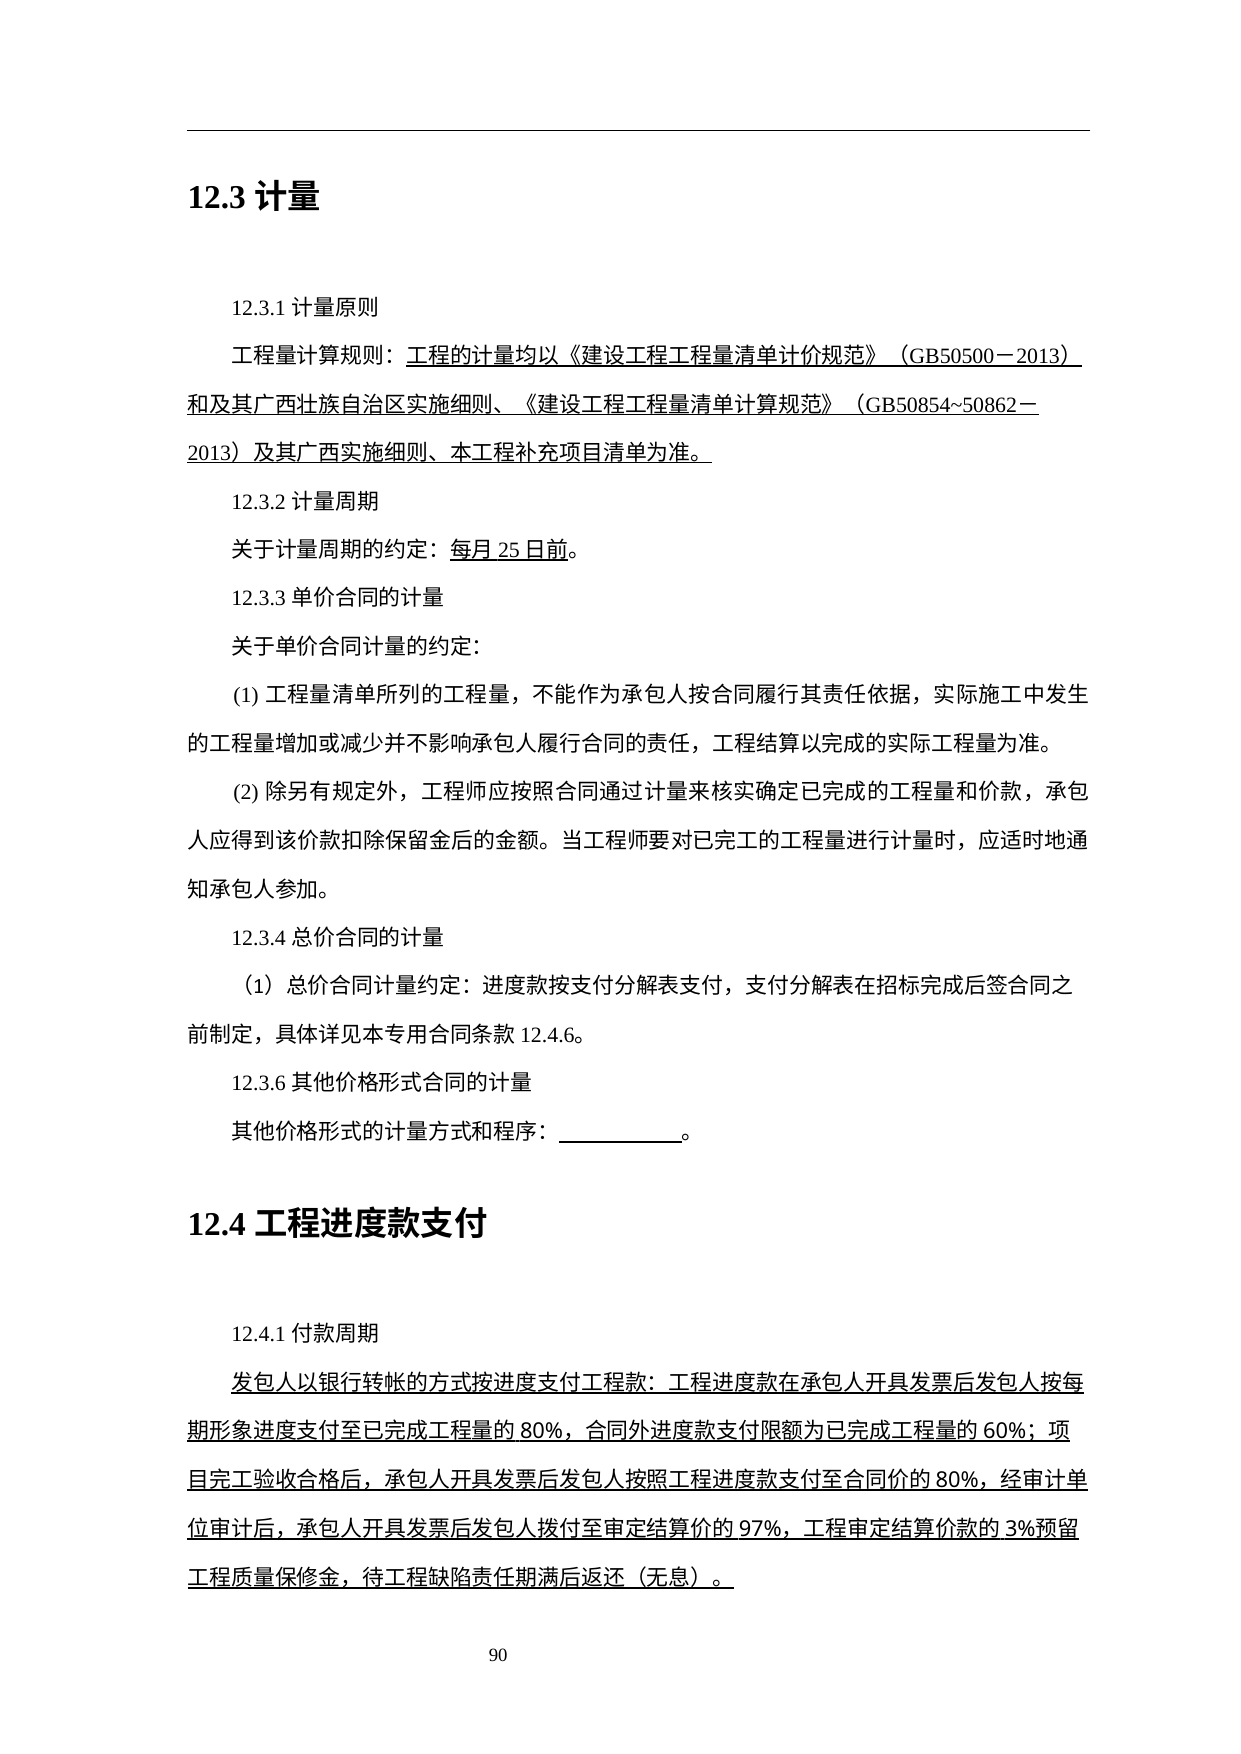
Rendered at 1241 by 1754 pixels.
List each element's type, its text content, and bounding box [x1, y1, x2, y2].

subtitle 12.4 工程进度款支付 [187, 1189, 1090, 1254]
text 发包人以银行转帐的方式按进度支付工程款：工程进度款在承包人开具发票后发包人按每期形象进度支付至已完成工程量的80%，合同外进度款支付限额为已完成工程量的60%；项目完工验收合格后，承包人开具发票后发包人按照工程进度款支付至合同价的80%，经审计单位审计后，承包人开具发票后发包人拨付至审定结算价的97%，工程审定结算价款的3%预留工程质量保修金，待工程缺陷责任期满后返还（无息）。 [187, 1364, 1090, 1592]
text 12.4.1 付款周期 [187, 1316, 1090, 1348]
text 12.3.1 计量原则 [187, 289, 1090, 322]
text (2) 除另有规定外，工程师应按照合同通过计量来核实确定已完成的工程量和价款，承包人应得到该价款扣除保留金后的金额。当工程师要对已完工的工程量进行计量时，应适时地通知承包人参加。 [187, 774, 1090, 904]
text （1）总价合同计量约定：进度款按支付分解表支付，支付分解表在招标完成后签合同之前制定，具体详见本专用合同条款12.4.6。 [187, 968, 1090, 1049]
text 其他价格形式的计量方式和程序： 。 [187, 1113, 1090, 1146]
text (1) 工程量清单所列的工程量，不能作为承包人按合同履行其责任依据，实际施工中发生的工程量增加或减少并不影响承包人履行合同的责任，工程结算以完成的实际工程量为准。 [187, 677, 1090, 758]
text 12.3.2 计量周期 [187, 483, 1090, 516]
text 关于计量周期的约定：每月25日前。 [187, 532, 1090, 564]
subtitle 12.3 计量 [187, 162, 1090, 227]
text 12.3.6 其他价格形式合同的计量 [187, 1065, 1090, 1097]
text 12.3.4 总价合同的计量 [187, 919, 1090, 952]
text 工程量计算规则：工程的计量均以《建设工程工程量清单计价规范》（GB50500－2013）和及其广西壮族自治区实施细则、《建设工程工程量清单计算规范》（GB50854~50862－2013）及其广西实施细则、本工程补充项目清单为准。 [187, 337, 1090, 467]
text 关于单价合同计量的约定： [187, 628, 1090, 661]
text 12.3.3 单价合同的计量 [187, 580, 1090, 612]
